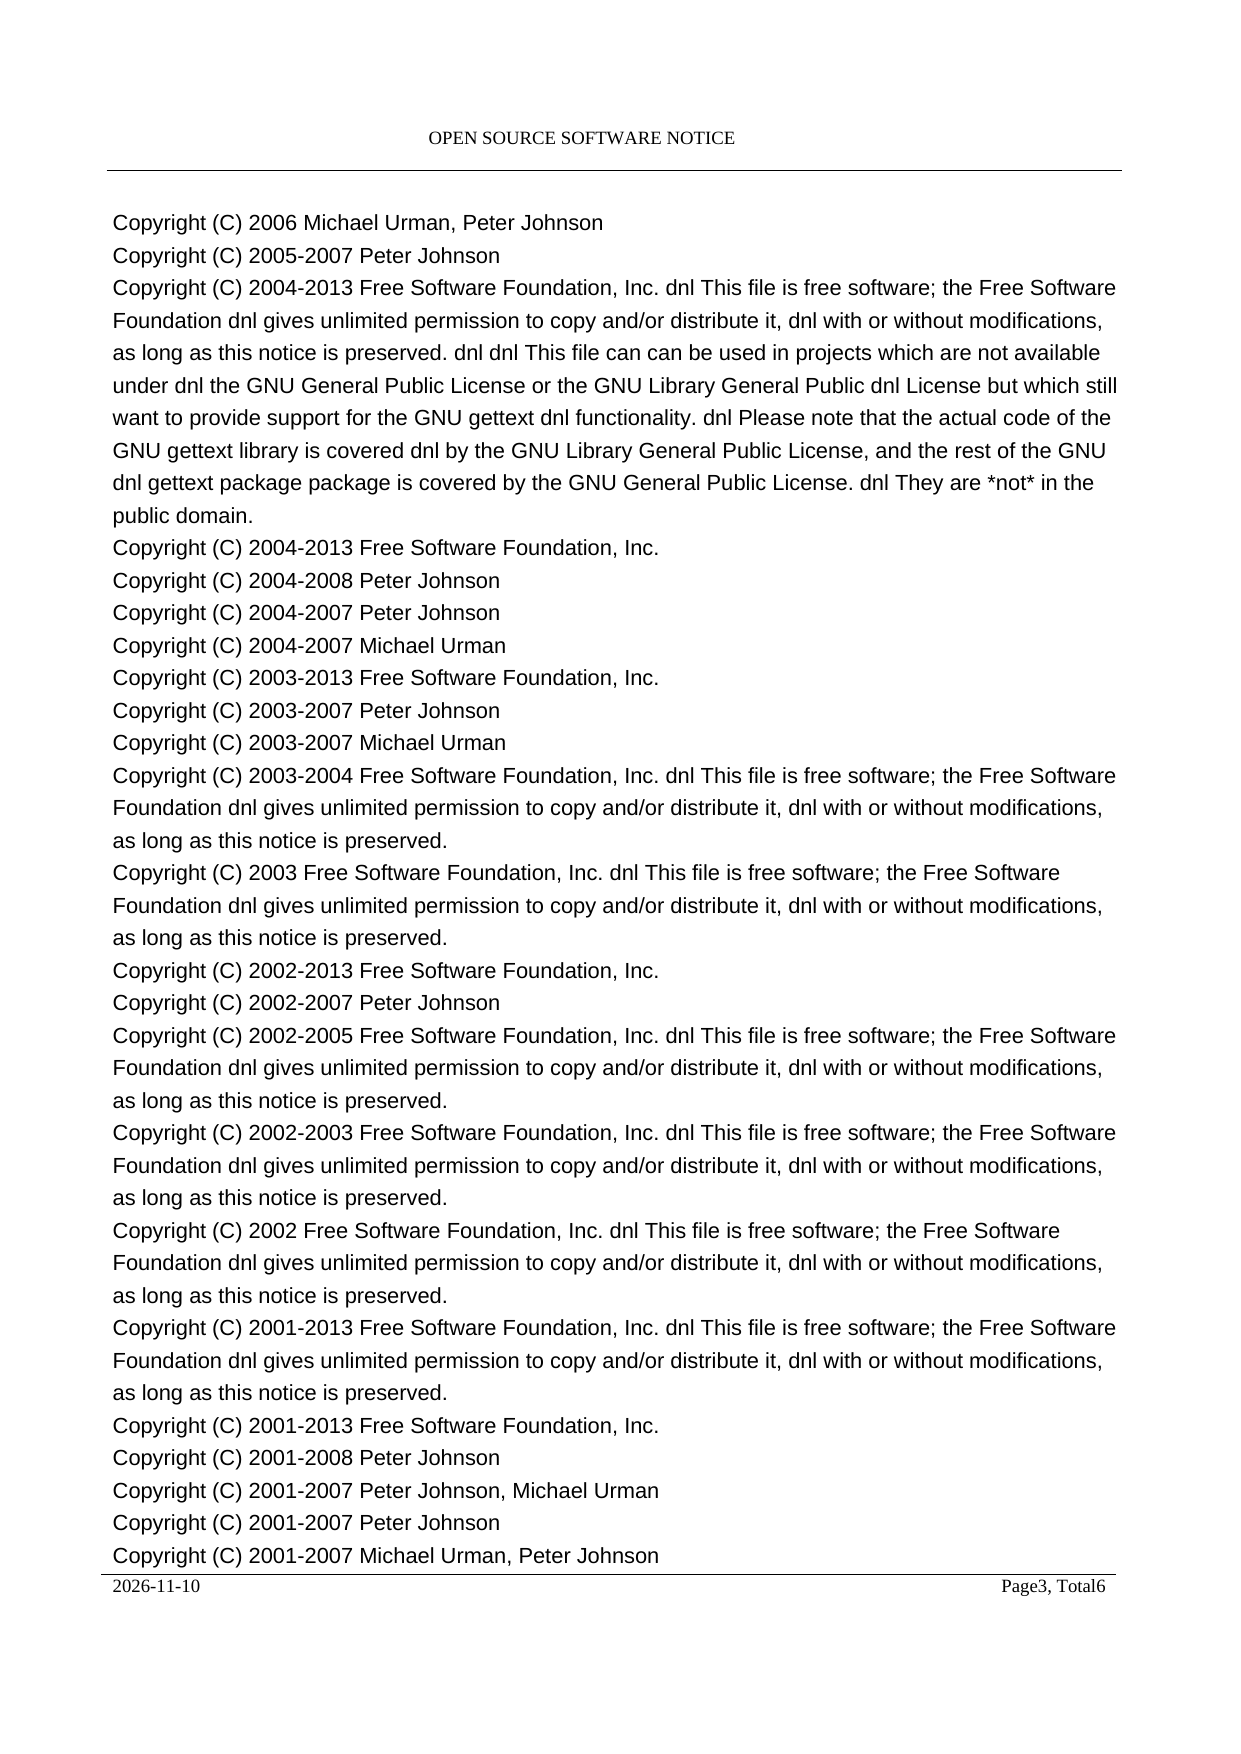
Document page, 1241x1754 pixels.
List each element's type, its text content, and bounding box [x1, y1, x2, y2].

text Copyright (C) 2002-2013 Free Software Foundation, Inc. [112, 954, 1128, 986]
text Copyright (C) 2003-2004 Free Software Foundation, Inc. dnl This file is free software; the Free Software Foundation dnl gives unlimited permission to copy and/or distribute it, dnl with or without modifications, as long as this notice is preserved. [112, 759, 1128, 856]
text Copyright (C) 2002 Free Software Foundation, Inc. dnl This file is free software; the Free Software Foundation dnl gives unlimited permission to copy and/or distribute it, dnl with or without modifications, as long as this notice is preserved. [112, 1214, 1128, 1311]
text Copyright (C) 2001-2007 Peter Johnson [112, 1506, 1128, 1539]
text Copyright (C) 2004-2007 Michael Urman [112, 629, 1128, 661]
text Copyright (C) 2003 Free Software Foundation, Inc. dnl This file is free software; the Free Software Foundation dnl gives unlimited permission to copy and/or distribute it, dnl with or without modifications, as long as this notice is preserved. [112, 856, 1128, 954]
text Copyright (C) 2001-2007 Peter Johnson, Michael Urman [112, 1474, 1128, 1506]
text Copyright (C) 2006 Michael Urman, Peter Johnson [112, 206, 1128, 239]
text Copyright (C) 2002-2007 Peter Johnson [112, 986, 1128, 1019]
text Copyright (C) 2003-2007 Peter Johnson [112, 694, 1128, 726]
text Copyright (C) 2004-2008 Peter Johnson [112, 564, 1128, 596]
text Copyright (C) 2003-2013 Free Software Foundation, Inc. [112, 661, 1128, 694]
text Copyright (C) 2002-2003 Free Software Foundation, Inc. dnl This file is free software; the Free Software Foundation dnl gives unlimited permission to copy and/or distribute it, dnl with or without modifications, as long as this notice is preserved. [112, 1116, 1128, 1214]
text Copyright (C) 2002-2005 Free Software Foundation, Inc. dnl This file is free software; the Free Software Foundation dnl gives unlimited permission to copy and/or distribute it, dnl with or without modifications, as long as this notice is preserved. [112, 1019, 1128, 1116]
text Copyright (C) 2001-2013 Free Software Foundation, Inc. [112, 1409, 1128, 1441]
text Copyright (C) 2004-2007 Peter Johnson [112, 596, 1128, 629]
text Copyright (C) 2005-2007 Peter Johnson [112, 239, 1128, 271]
text Copyright (C) 2001-2013 Free Software Foundation, Inc. dnl This file is free software; the Free Software Foundation dnl gives unlimited permission to copy and/or distribute it, dnl with or without modifications, as long as this notice is preserved. [112, 1311, 1128, 1409]
text Copyright (C) 2001-2008 Peter Johnson [112, 1441, 1128, 1474]
text Copyright (C) 2004-2013 Free Software Foundation, Inc. [112, 531, 1128, 564]
text Copyright (C) 2004-2013 Free Software Foundation, Inc. dnl This file is free software; the Free Software Foundation dnl gives unlimited permission to copy and/or distribute it, dnl with or without modifications, as long as this notice is preserved. dnl dnl This file can can be used in projects which are not available under dnl the GNU General Public License or the GNU Library General Public dnl License but which still want to provide support for the GNU gettext dnl functionality. dnl Please note that the actual code of the GNU gettext library is covered dnl by the GNU Library General Public License, and the rest of the GNU dnl gettext package package is covered by the GNU General Public License. dnl They are *not* in the public domain. [112, 271, 1128, 531]
text Copyright (C) 2001-2007 Michael Urman, Peter Johnson [112, 1539, 1128, 1571]
text Copyright (C) 2003-2007 Michael Urman [112, 726, 1128, 759]
